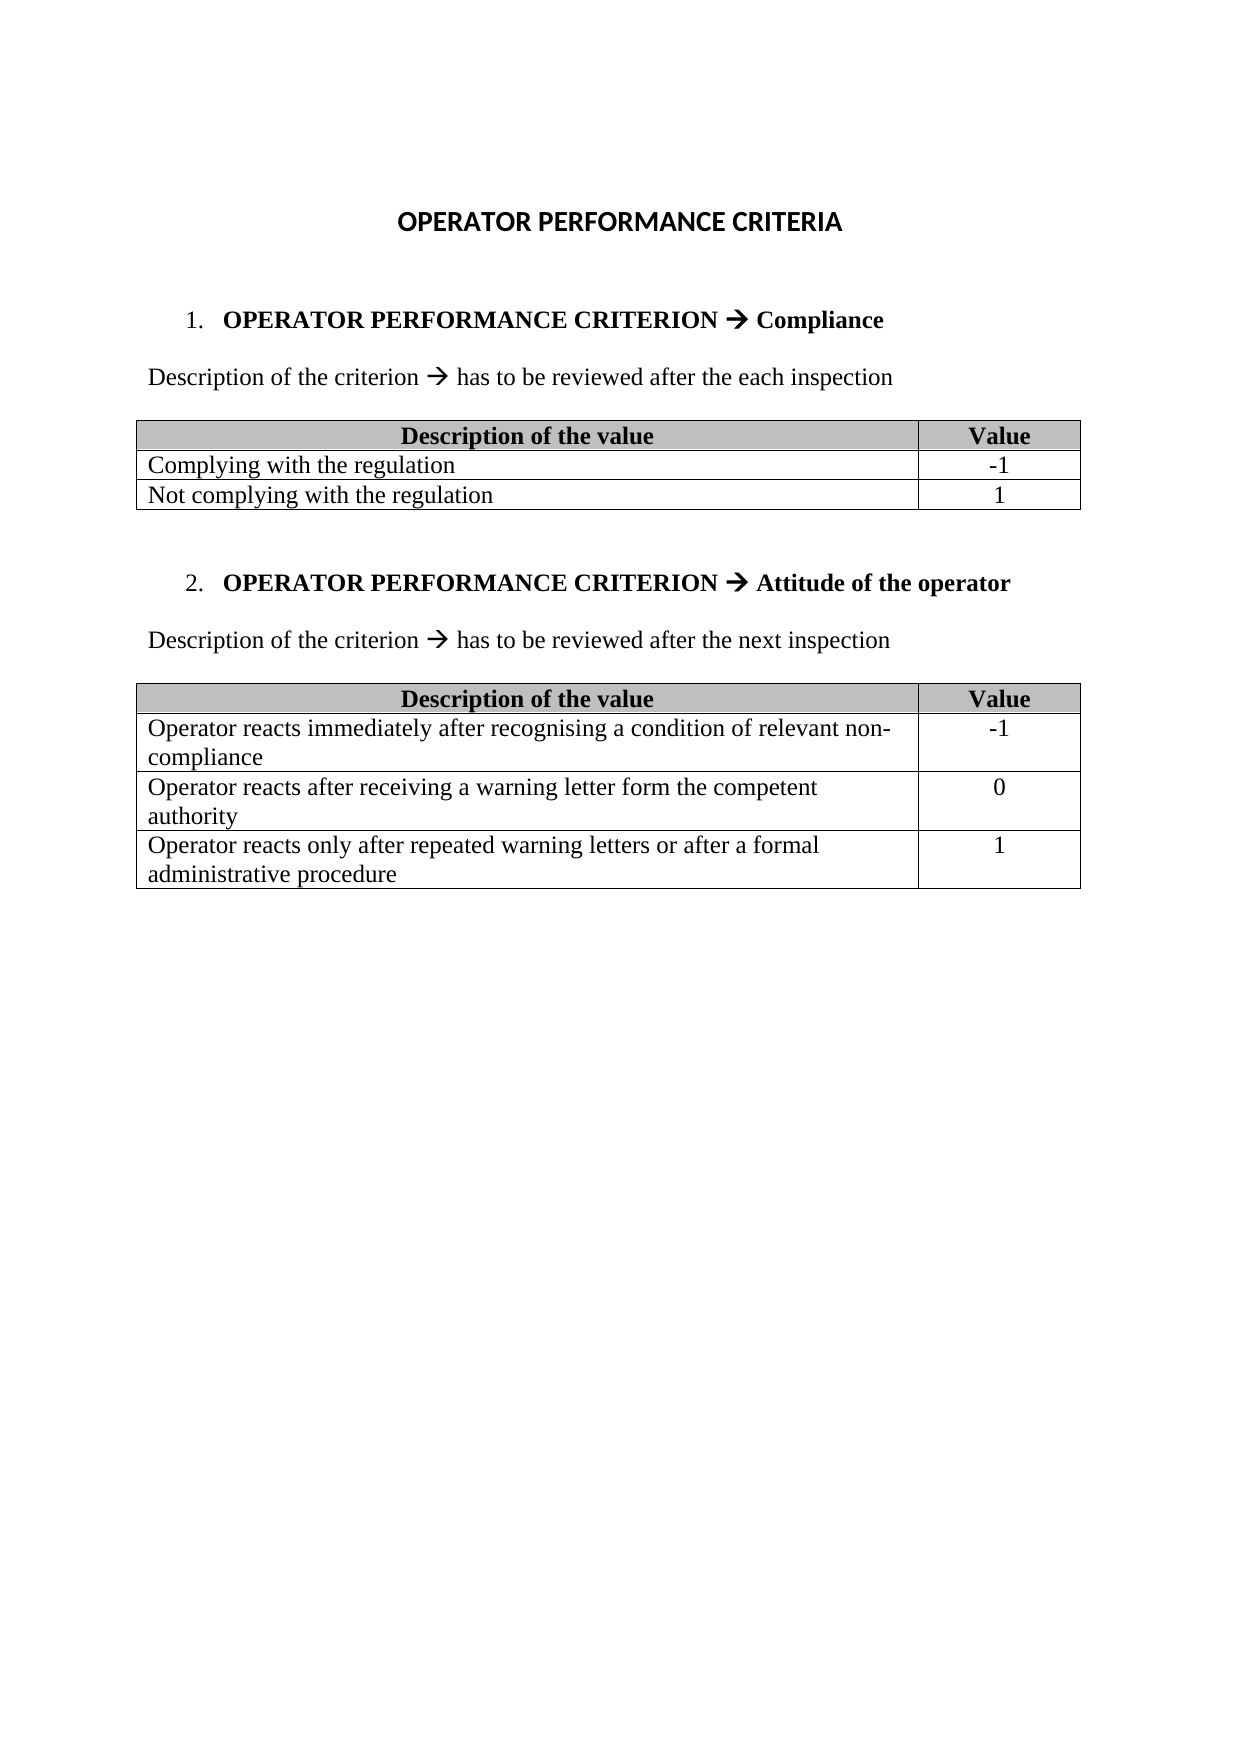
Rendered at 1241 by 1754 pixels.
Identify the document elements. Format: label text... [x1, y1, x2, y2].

text Description of the criterion has to be reviewed after the each inspection [148, 362, 1093, 391]
list OPERATOR PERFORMANCE CRITERION Compliance [185, 305, 1093, 333]
table_cell -1 [919, 451, 1080, 479]
table_cell Not complying with the regulation [137, 480, 918, 509]
table_cell Operator reacts only after repeated warning letters or after a formal administrative procedure [137, 831, 918, 888]
table_header Value [919, 421, 1080, 449]
table_cell -1 [919, 714, 1080, 771]
text Description of the criterion has to be reviewed after the next inspection [148, 625, 1093, 654]
table_cell Operator reacts immediately after recognising a condition of relevant non-compliance [137, 714, 918, 771]
table_header Description of the value [137, 684, 918, 712]
table_cell 1 [919, 480, 1080, 509]
table_header Description of the value [137, 421, 918, 449]
text OPERATOR PERFORMANCE CRITERIA [148, 203, 1093, 238]
table_cell 1 [919, 831, 1080, 888]
table_cell 0 [919, 772, 1080, 829]
table_cell Complying with the regulation [137, 451, 918, 479]
table_header Value [919, 684, 1080, 712]
list OPERATOR PERFORMANCE CRITERION Attitude of the operator [185, 568, 1093, 596]
table_cell Operator reacts after receiving a warning letter form the competent authority [137, 772, 918, 829]
